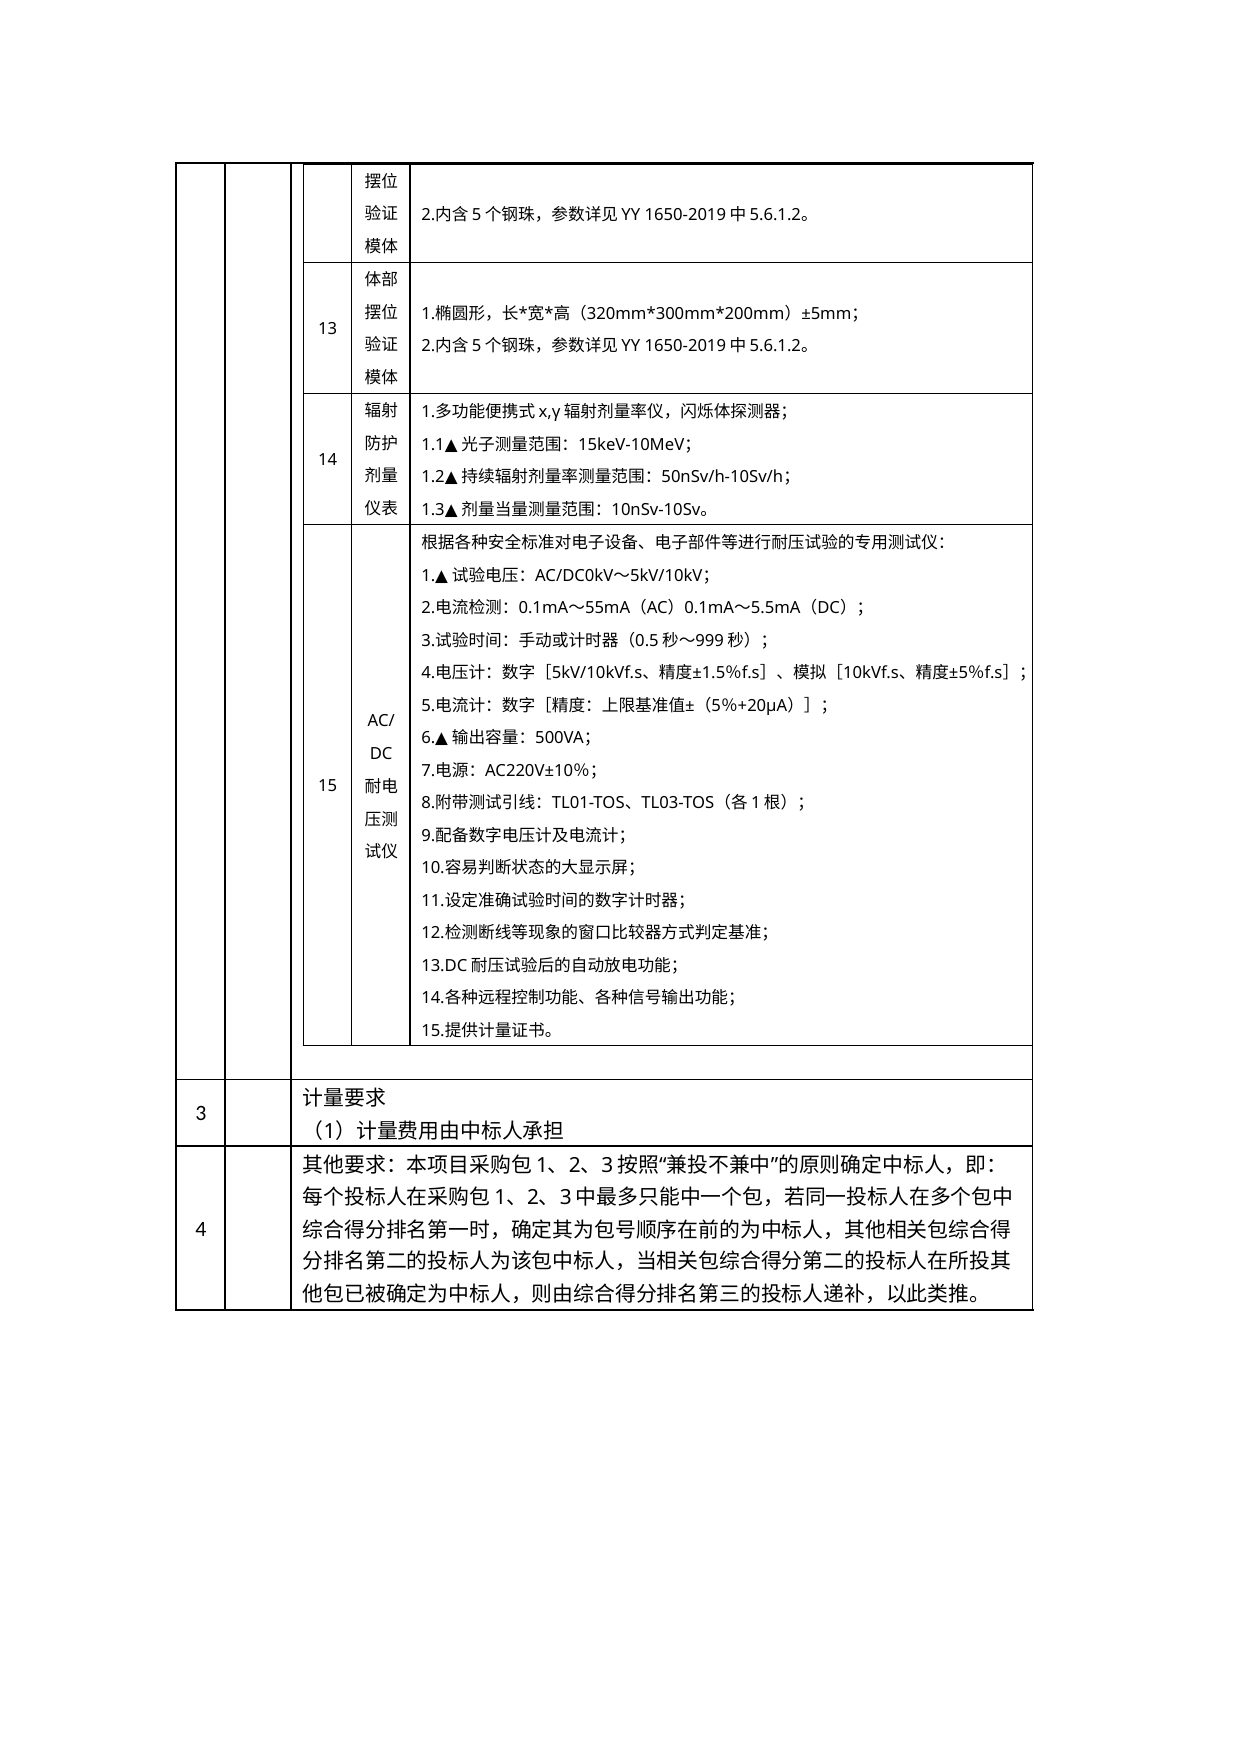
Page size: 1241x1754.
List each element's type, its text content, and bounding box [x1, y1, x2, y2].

table_cell [226, 164, 290, 1079]
table_cell 2 [177, 164, 224, 1079]
table_cell 3 [177, 1080, 224, 1145]
table_cell 计量要求 （1）计量费用由中标人承担 [292, 1080, 1032, 1145]
table_cell [292, 164, 1032, 1079]
table_cell 其他要求：本项目采购包1、2、3按照“兼投不兼中”的原则确定中标人，即：每个投标人在采购包1、2、3中最多只能中一个包，若同一投标人在多个包中综合得分排名第一时，确定其为包号顺序在前的为中标人，其他相关包综合得分排名第二的投标人为该包中标人，当相关包综合得分第二的投标人在所投其他包已被确定为中标人，则由综合得分排名第三的投标人递补，以此类推。 [292, 1147, 1032, 1309]
table_cell 4 [177, 1147, 224, 1309]
table_cell [226, 1080, 290, 1145]
table_cell [226, 1147, 290, 1309]
